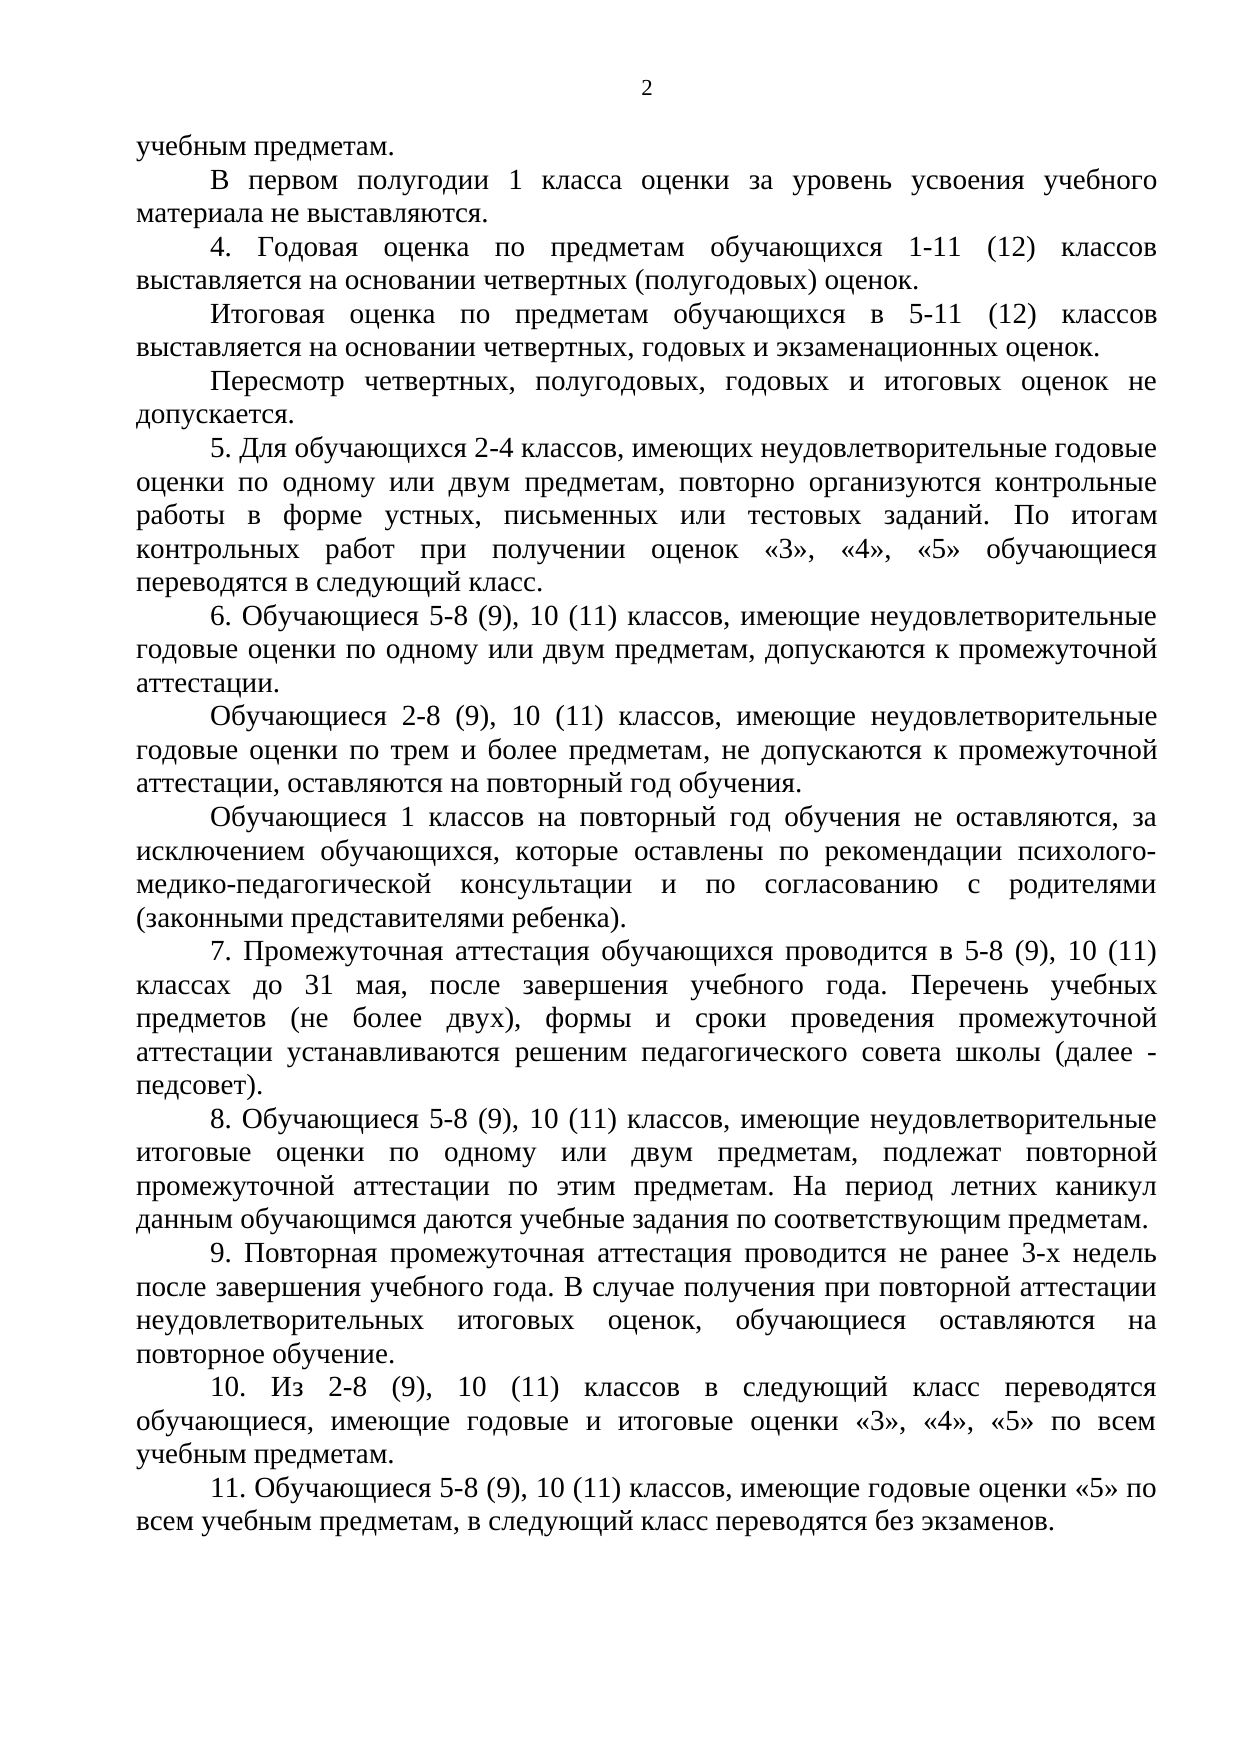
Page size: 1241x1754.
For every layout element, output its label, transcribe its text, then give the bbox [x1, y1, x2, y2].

text 8. Обучающиеся 5-8 (9), 10 (11) классов, имеющие неудовлетворительные итоговые оценки по одному или двум предметам, подлежат повторной промежуточной аттестации по этим предметам. На период летних каникул данным обучающимся даются учебные задания по соответствующим предметам. [136, 1101, 1157, 1235]
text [136, 128, 1157, 162]
text Обучающиеся 1 классов на повторный год обучения не оставляются, за исключением обучающихся, которые оставлены по рекомендации психолого-медико-педагогической консультации и по согласованию с родителями (законными представителями ребенка). [136, 799, 1157, 933]
text 5. Для обучающихся 2-4 классов, имеющих неудовлетворительные годовые оценки по одному или двум предметам, повторно организуются контрольные работы в форме устных, письменных или тестовых заданий. По итогам контрольных работ при получении оценок «3», «4», «5» обучающиеся переводятся в следующий класс. [136, 430, 1157, 598]
text 9. Повторная промежуточная аттестация проводится не ранее 3-х недель после завершения учебного года. В случае получения при повторной аттестации неудовлетворительных итоговых оценок, обучающиеся оставляются на повторное обучение. [136, 1235, 1157, 1369]
text Пересмотр четвертных, полугодовых, годовых и итоговых оценок не допускается. [136, 363, 1157, 430]
text 7. Промежуточная аттестация обучающихся проводится в 5-8 (9), 10 (11) классах до 31 мая, после завершения учебного года. Перечень учебных предметов (не более двух), формы и сроки проведения промежуточной аттестации устанавливаются решеним педагогического совета школы (далее - педсовет). [136, 933, 1157, 1101]
text В первом полугодии 1 класса оценки за уровень усвоения учебного материала не выставляются. [136, 162, 1157, 229]
text 10. Из 2-8 (9), 10 (11) классов в следующий класс переводятся обучающиеся, имеющие годовые и итоговые оценки «3», «4», «5» по всем учебным предметам. [136, 1369, 1157, 1470]
text Итоговая оценка по предметам обучающихся в 5-11 (12) классов выставляется на основании четвертных, годовых и экзаменационных оценок. [136, 296, 1157, 363]
text 4. Годовая оценка по предметам обучающихся 1-11 (12) классов выставляется на основании четвертных (полугодовых) оценок. [136, 229, 1157, 296]
text 6. Обучающиеся 5-8 (9), 10 (11) классов, имеющие неудовлетворительные годовые оценки по одному или двум предметам, допускаются к промежуточной аттестации. [136, 598, 1157, 698]
text 11. Обучающиеся 5-8 (9), 10 (11) классов, имеющие годовые оценки «5» по всем учебным предметам, в следующий класс переводятся без экзаменов. [136, 1470, 1157, 1537]
text Обучающиеся 2-8 (9), 10 (11) классов, имеющие неудовлетворительные годовые оценки по трем и более предметам, не допускаются к промежуточной аттестации, оставляются на повторный год обучения. [136, 698, 1157, 799]
